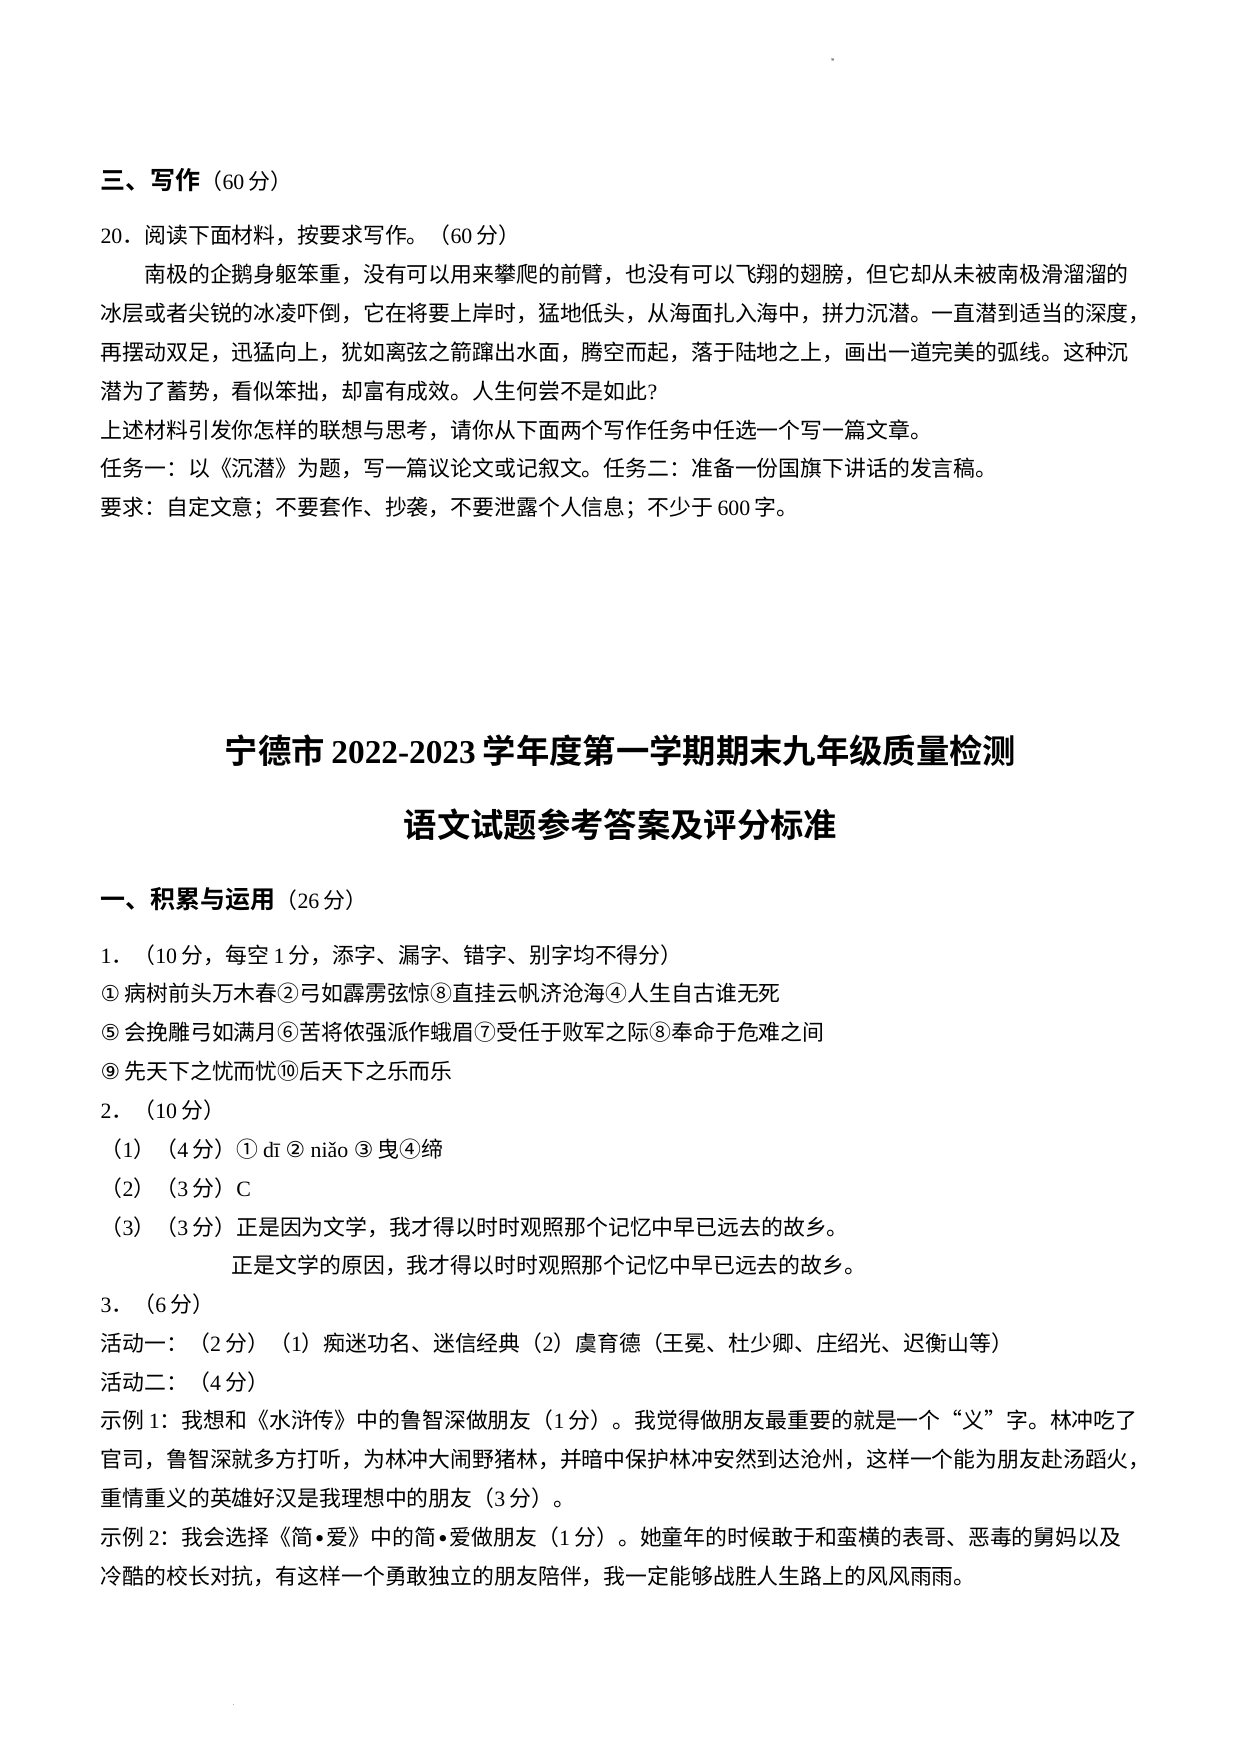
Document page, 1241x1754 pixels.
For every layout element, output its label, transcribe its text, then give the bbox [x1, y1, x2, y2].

text 三、写作（60分） [100, 146, 1140, 211]
text 正是文学的原因，我才得以时时观照那个记忆中早已远去的故乡。 [100, 1248, 1140, 1280]
text （1）（4分）① dī ② niǎo ③曳④缔 [100, 1131, 1140, 1164]
text 要求：自定文意；不要套作、抄袭，不要泄露个人信息；不少于600字。 [100, 490, 1140, 522]
text 活动一：（2分）（1）痴迷功名、迷信经典（2）虞育德（王冕、杜少卿、庄绍光、迟衡山等） [100, 1325, 1140, 1358]
text ①病树前头万木春②弓如霹雳弦惊⑧直挂云帆济沧海④人生自古谁无死 [100, 976, 1140, 1009]
text （2）（3分）C [100, 1170, 1140, 1203]
text ⑨先天下之忧而忧⑩后天下之乐而乐 [100, 1054, 1140, 1086]
text （3）（3分）正是因为文学，我才得以时时观照那个记忆中早已远去的故乡。 [100, 1209, 1140, 1242]
text 宁德市2022-2023学年度第一学期期末九年级质量检测 [100, 716, 1140, 781]
text 示例1：我想和《水浒传》中的鲁智深做朋友（1分）。我觉得做朋友最重要的就是一个“义”字。林冲吃了官司，鲁智深就多方打听，为林冲大闹野猪林，并暗中保护林冲安然到达沧州，这样一个能为朋友赴汤蹈火，重情重义的英雄好汉是我理想中的朋友（3分）。 [100, 1403, 1140, 1513]
text 南极的企鹅身躯笨重，没有可以用来攀爬的前臂，也没有可以飞翔的翅膀，但它却从未被南极滑溜溜的冰层或者尖锐的冰凌吓倒，它在将要上岸时，猛地低头，从海面扎入海中，拼力沉潜。一直潜到适当的深度，再摆动双足，迅猛向上，犹如离弦之箭蹿出水面，腾空而起，落于陆地之上，画出一道完美的弧线。这种沉潜为了蓄势，看似笨拙，却富有成效。人生何尝不是如此? [100, 257, 1140, 406]
text 一、积累与运用（26分） [100, 865, 1140, 930]
text 语文试题参考答案及评分标准 [100, 791, 1140, 856]
text 任务一：以《沉潜》为题，写一篇议论文或记叙文。任务二：准备一份国旗下讲话的发言稿。 [100, 451, 1140, 483]
text 2．（10分） [100, 1093, 1140, 1125]
text 20．阅读下面材料，按要求写作。（60分） [100, 218, 1140, 250]
text 3．（6分） [100, 1287, 1140, 1319]
text 活动二：（4分） [100, 1364, 1140, 1397]
text ⑤会挽雕弓如满月⑥苦将侬强派作蛾眉⑦受任于败军之际⑧奉命于危难之间 [100, 1015, 1140, 1047]
text 上述材料引发你怎样的联想与思考，请你从下面两个写作任务中任选一个写一篇文章。 [100, 412, 1140, 445]
text 示例2：我会选择《简∙爱》中的简∙爱做朋友（1分）。她童年的时候敢于和蛮横的表哥、恶毒的舅妈以及冷酷的校长对抗，有这样一个勇敢独立的朋友陪伴，我一定能够战胜人生路上的风风雨雨。 [100, 1519, 1140, 1591]
text 1．（10分，每空1分，添字、漏字、错字、别字均不得分） [100, 937, 1140, 970]
